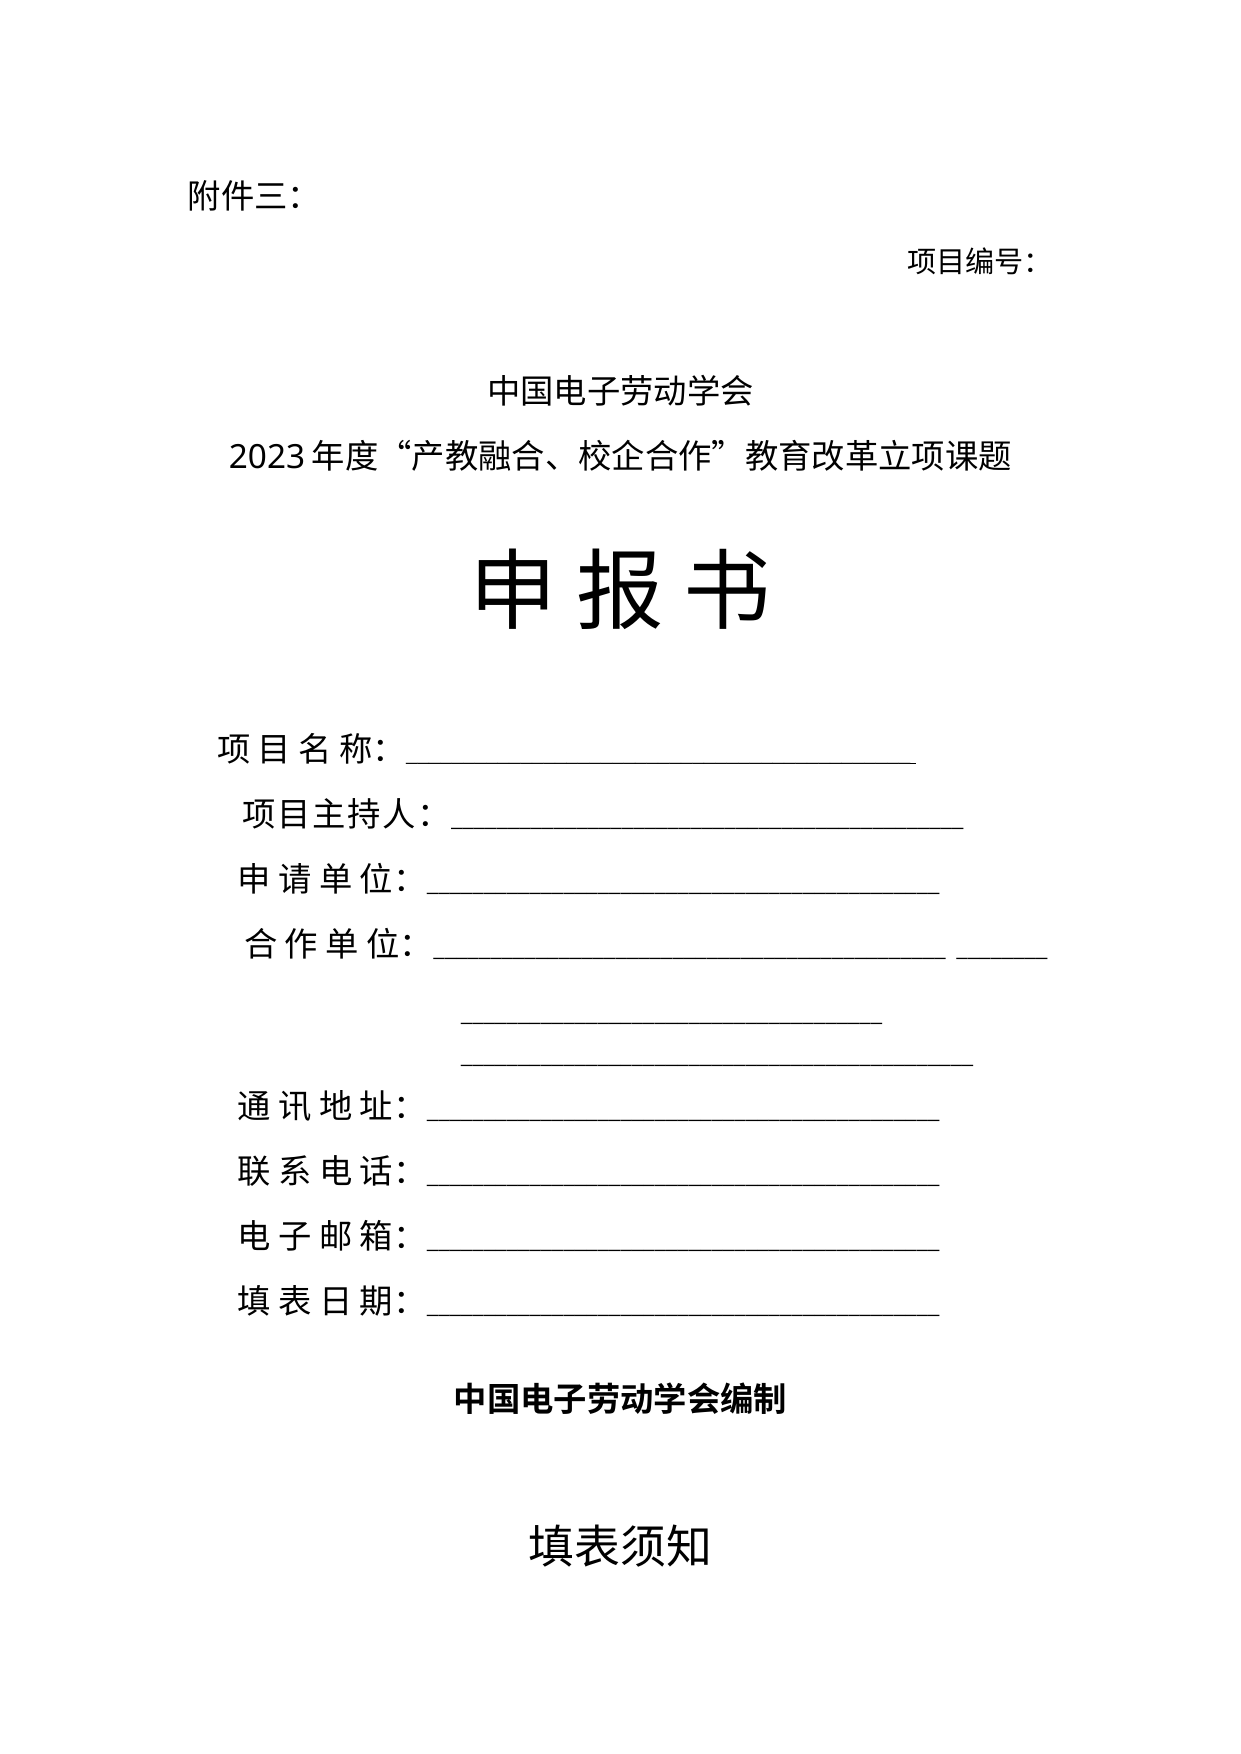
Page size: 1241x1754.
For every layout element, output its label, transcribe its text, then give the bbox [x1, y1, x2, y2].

text 2023年度“产教融合、校企合作”教育改革立项课题 [187, 422, 1053, 487]
text 项目编号： [187, 227, 1053, 292]
text 附件三： [187, 162, 1053, 227]
text 联 系 电 话：_____________________________________________ [187, 1137, 1053, 1202]
text 填 表 日 期：_____________________________________________ [187, 1267, 1053, 1332]
text 通 讯 地 址：_____________________________________________ [187, 1072, 1053, 1137]
text 申 请 单 位：_____________________________________________ [187, 844, 1053, 909]
text 合 作 单 位：_____________________________________________ _____________________________________________ _____________________________________________ [244, 909, 1053, 1072]
text 填表须知 [187, 1494, 1053, 1592]
text 项目主持人：_____________________________________________ [187, 779, 1053, 844]
text 申 报 书 [187, 519, 1053, 649]
text 中国电子劳动学会 [187, 357, 1053, 422]
text 项 目 名 称：____________________________________________ [187, 714, 1053, 779]
text 电 子 邮 箱：_____________________________________________ [187, 1202, 1053, 1267]
text 中国电子劳动学会编制 [187, 1364, 1053, 1429]
